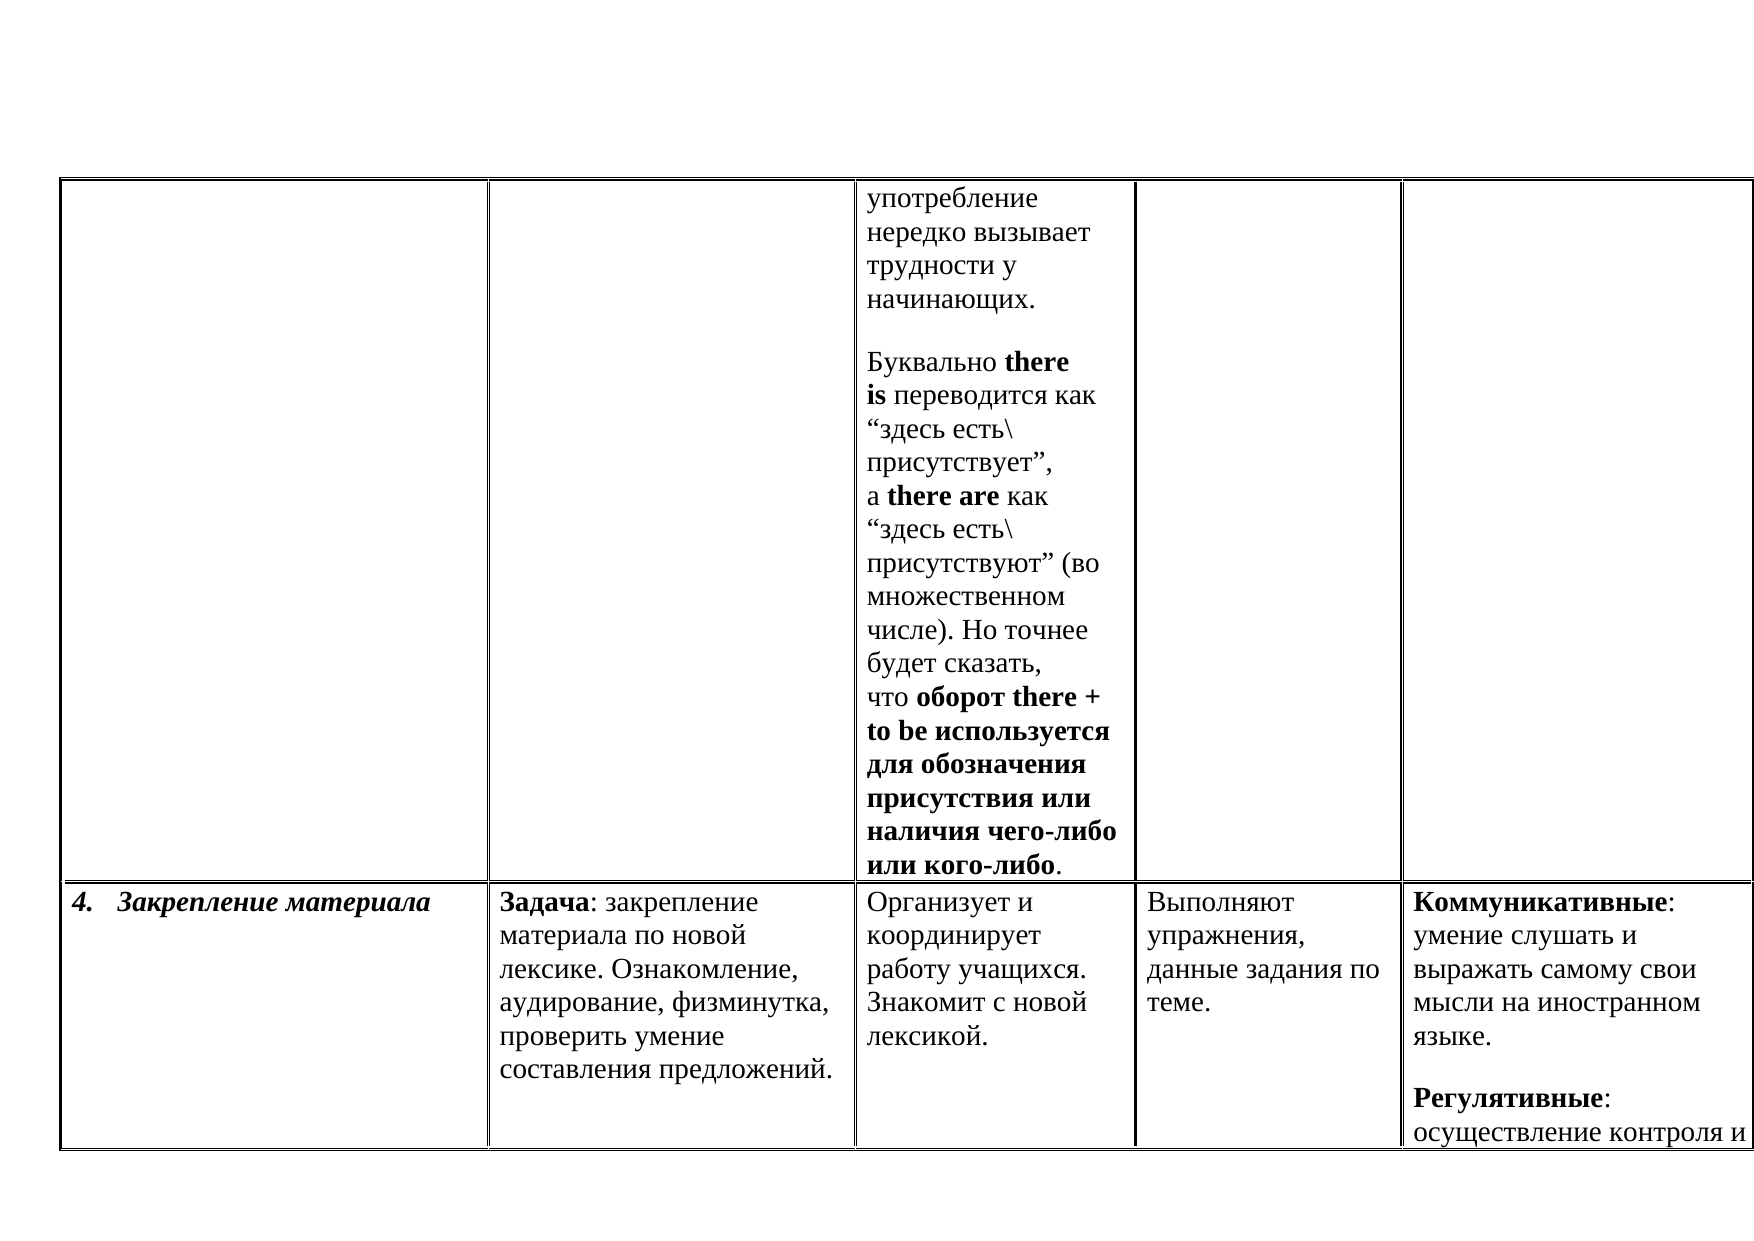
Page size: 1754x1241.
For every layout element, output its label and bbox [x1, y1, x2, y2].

table_cell [1136, 884, 1402, 1148]
table_cell [61, 880, 488, 1148]
table_cell [1136, 181, 1402, 880]
table_cell [855, 880, 1136, 1148]
table_cell [1402, 880, 1754, 1148]
table_cell [488, 883, 855, 1148]
table_cell [1402, 180, 1752, 880]
table_cell [62, 181, 488, 880]
table_cell [855, 178, 1136, 880]
table_cell [488, 180, 855, 880]
